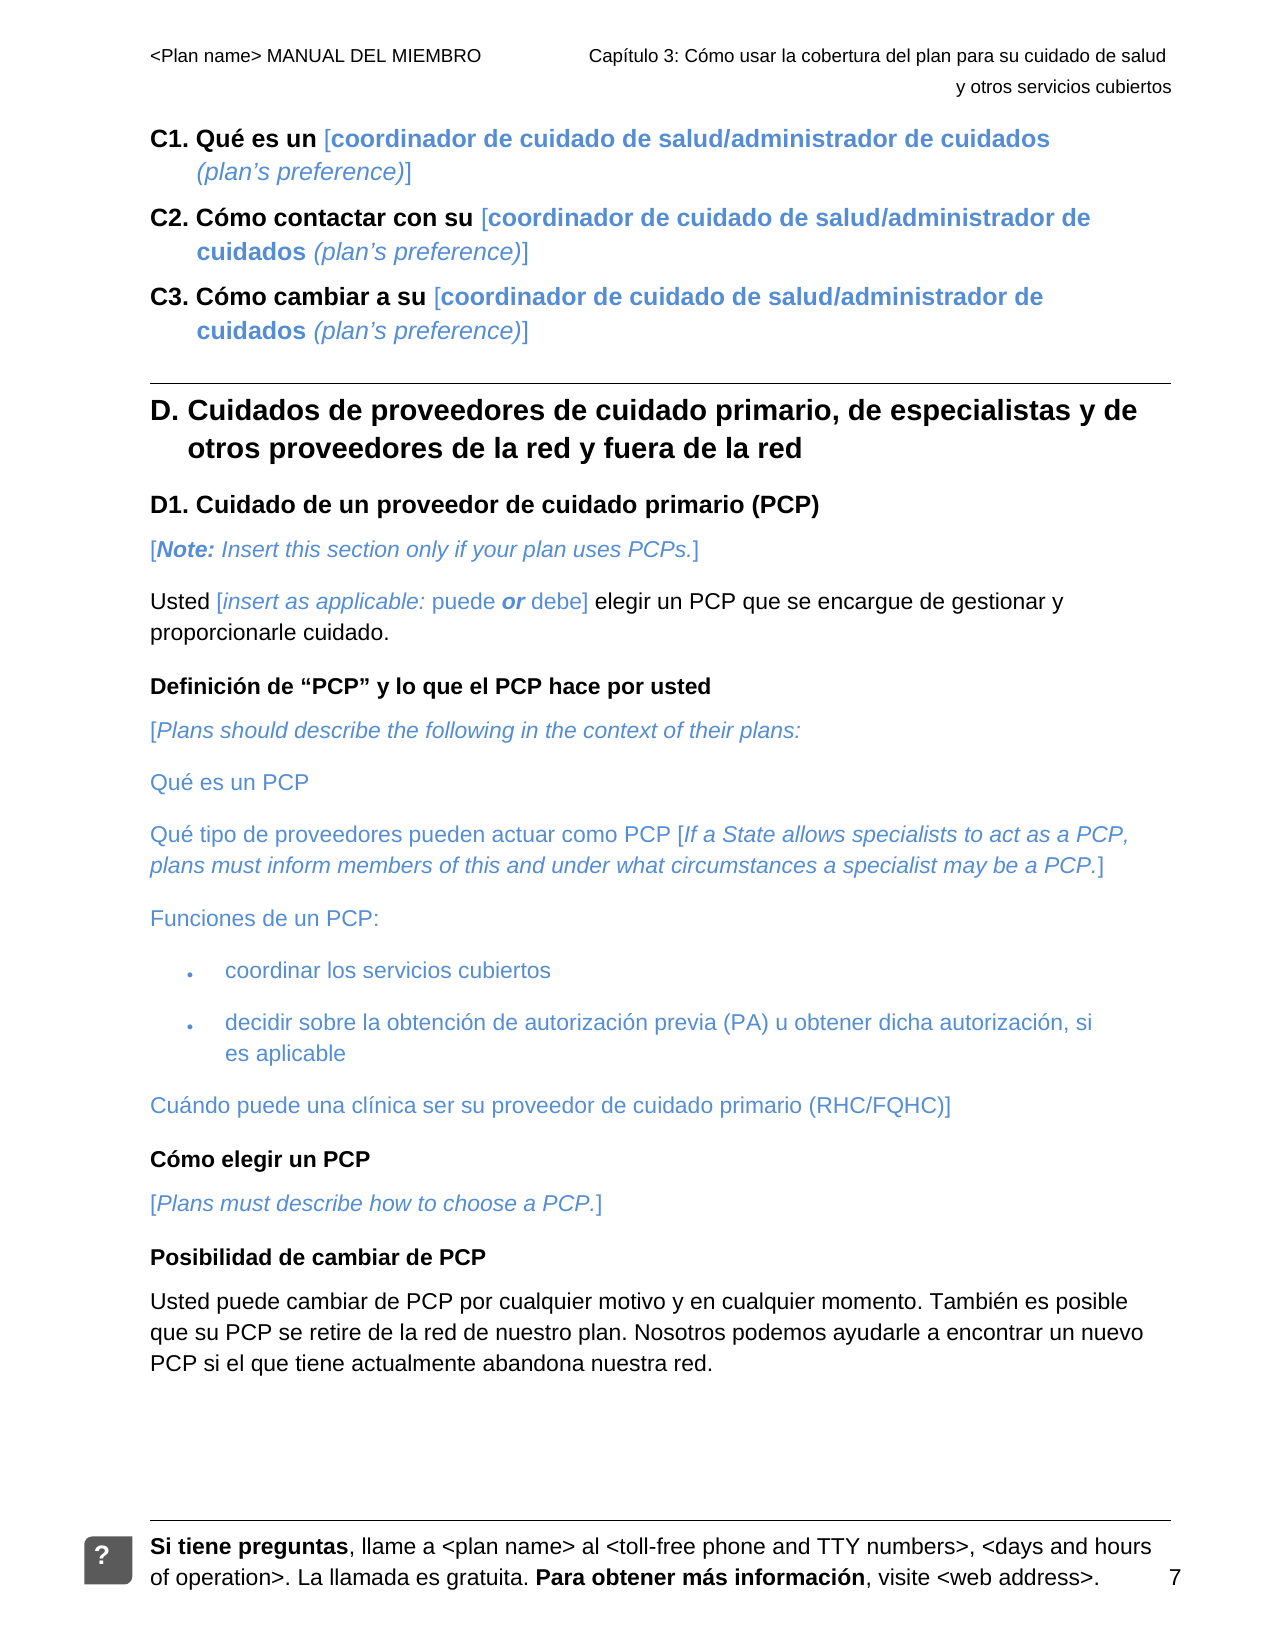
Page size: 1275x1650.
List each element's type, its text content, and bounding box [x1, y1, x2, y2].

subtitle C1. Qué es un [coordinador de cuidado de salud/administrador de cuidados (plan’s preference)] [150, 121, 1096, 187]
text Usted puede cambiar de PCP por cualquier motivo y en cualquier momento. También es posible que su PCP se retire de la red de nuestro plan. Nosotros podemos ayudarle a encontrar un nuevo PCP si el que tiene actualmente abandona nuestra red. [150, 1284, 1171, 1378]
text Cuándo puede una clínica ser su proveedor de cuidado primario (RHC/FQHC)] [150, 1088, 1171, 1120]
list Qué es un PCP [150, 766, 1171, 797]
text [Note: Insert this section only if your plan uses PCPs.] [150, 532, 1171, 563]
text Usted [insert as applicable: puede or debe] elegir un PCP que se encargue de gestionar y proporcionarle cuidado. [150, 584, 1171, 647]
list decidir sobre la obtención de autorización previa (PA) u obtener dicha autorización, si es aplicable [187, 1005, 1096, 1068]
subtitle C3. Cómo cambiar a su [coordinador de cuidado de salud/administrador de cuidados (plan’s preference)] [150, 279, 1096, 346]
subtitle Posibilidad de cambiar de PCP [150, 1238, 1096, 1272]
subtitle Cómo elegir un PCP [150, 1141, 1096, 1174]
list Funciones de un PCP: [150, 901, 1171, 932]
list Qué tipo de proveedores pueden actuar como PCP [If a State allows specialists to act as a PCP, plans must inform members of this and under what circumstances a specialist may be a PCP.] [150, 818, 1171, 880]
subtitle Cuidados de proveedores de cuidado primario, de especialistas y de otros proveedores de la red y fuera de la red [150, 384, 1171, 466]
subtitle C2. Cómo contactar con su [coordinador de cuidado de salud/administrador de cuidados (plan’s preference)] [150, 200, 1096, 267]
text [Plans must describe how to choose a PCP.] [150, 1186, 1171, 1218]
text [Plans should describe the following in the context of their plans: [150, 713, 1171, 745]
list coordinar los servicios cubiertos [187, 953, 1096, 984]
subtitle D1. Cuidado de un proveedor de cuidado primario (PCP) [150, 486, 1096, 520]
subtitle Definición de “PCP” y lo que el PCP hace por usted [150, 668, 1096, 701]
